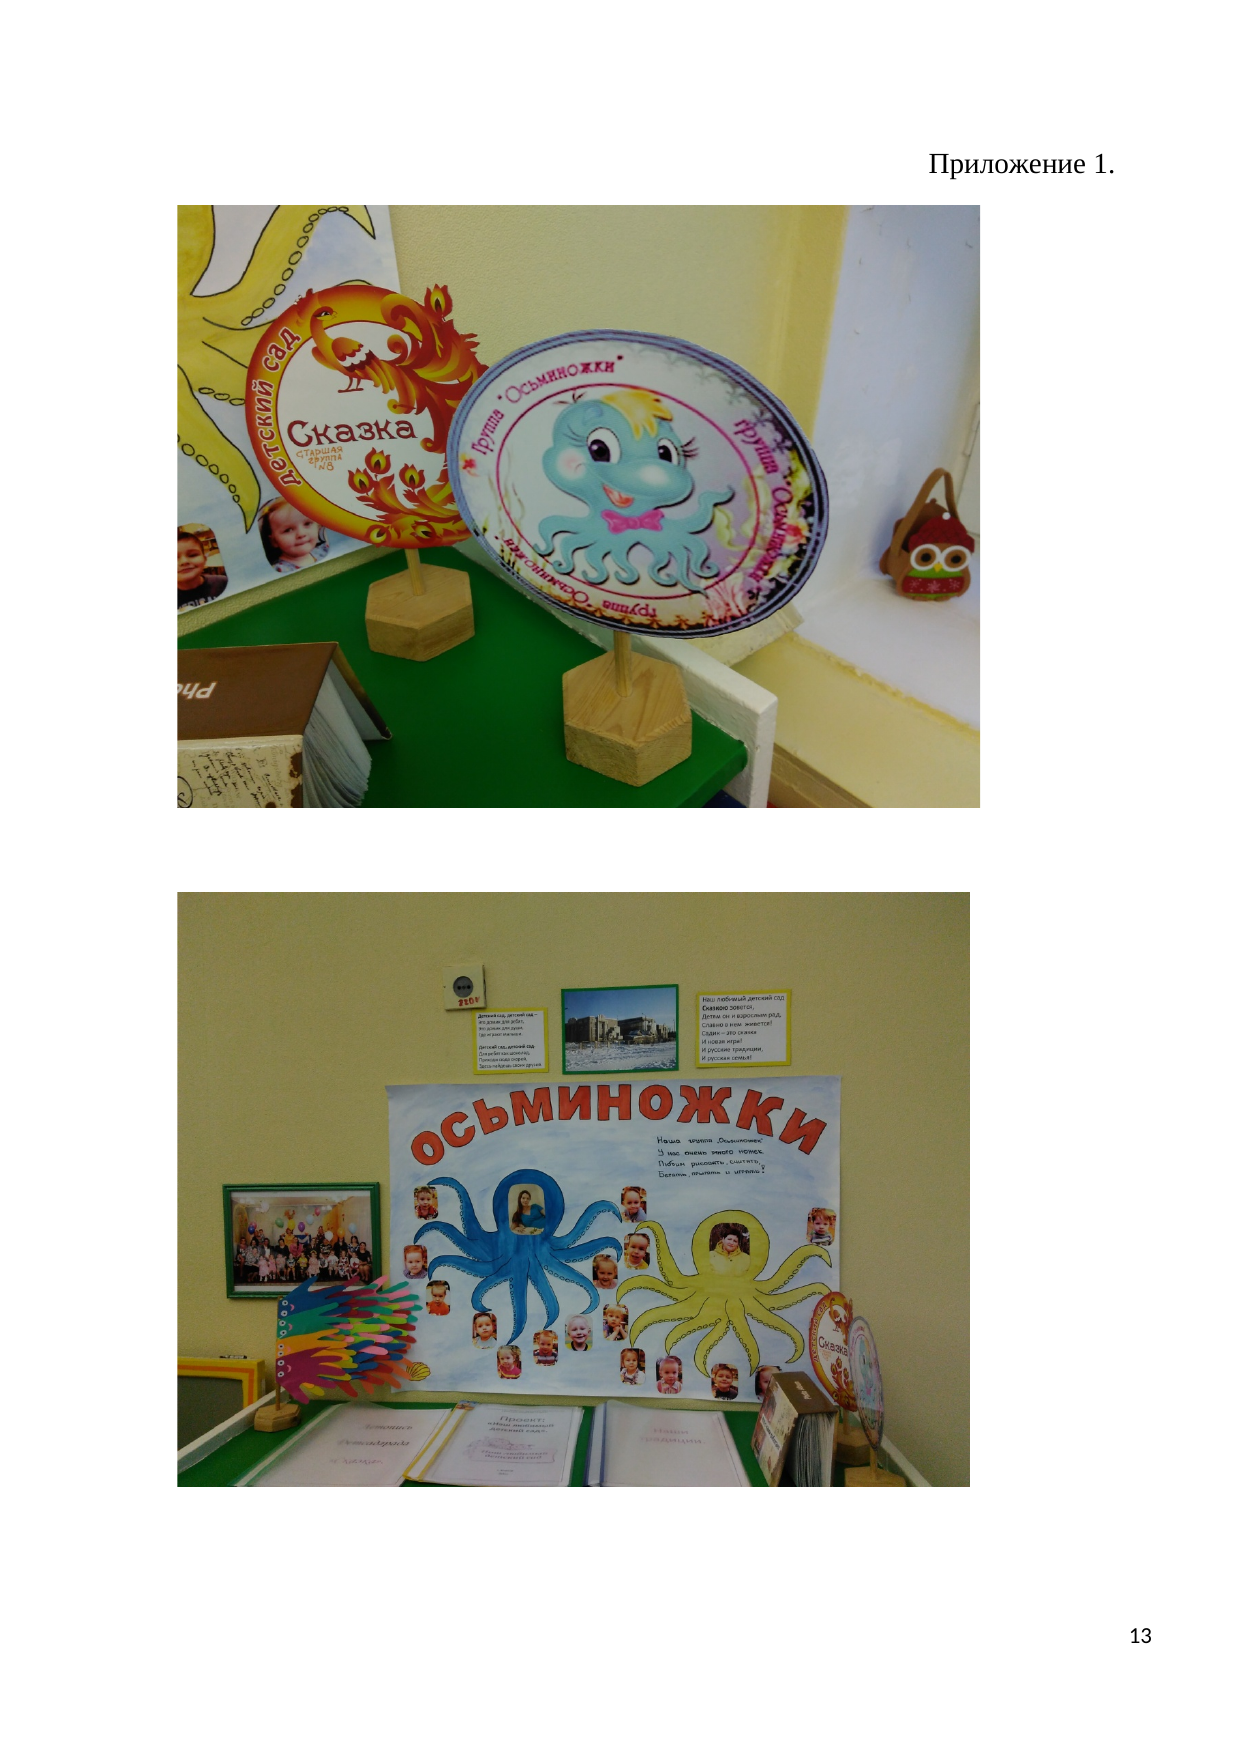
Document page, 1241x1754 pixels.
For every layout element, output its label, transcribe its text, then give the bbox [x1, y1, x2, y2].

picture [177, 205, 981, 808]
text Приложение 1. [177, 146, 1152, 180]
picture [177, 892, 970, 1487]
